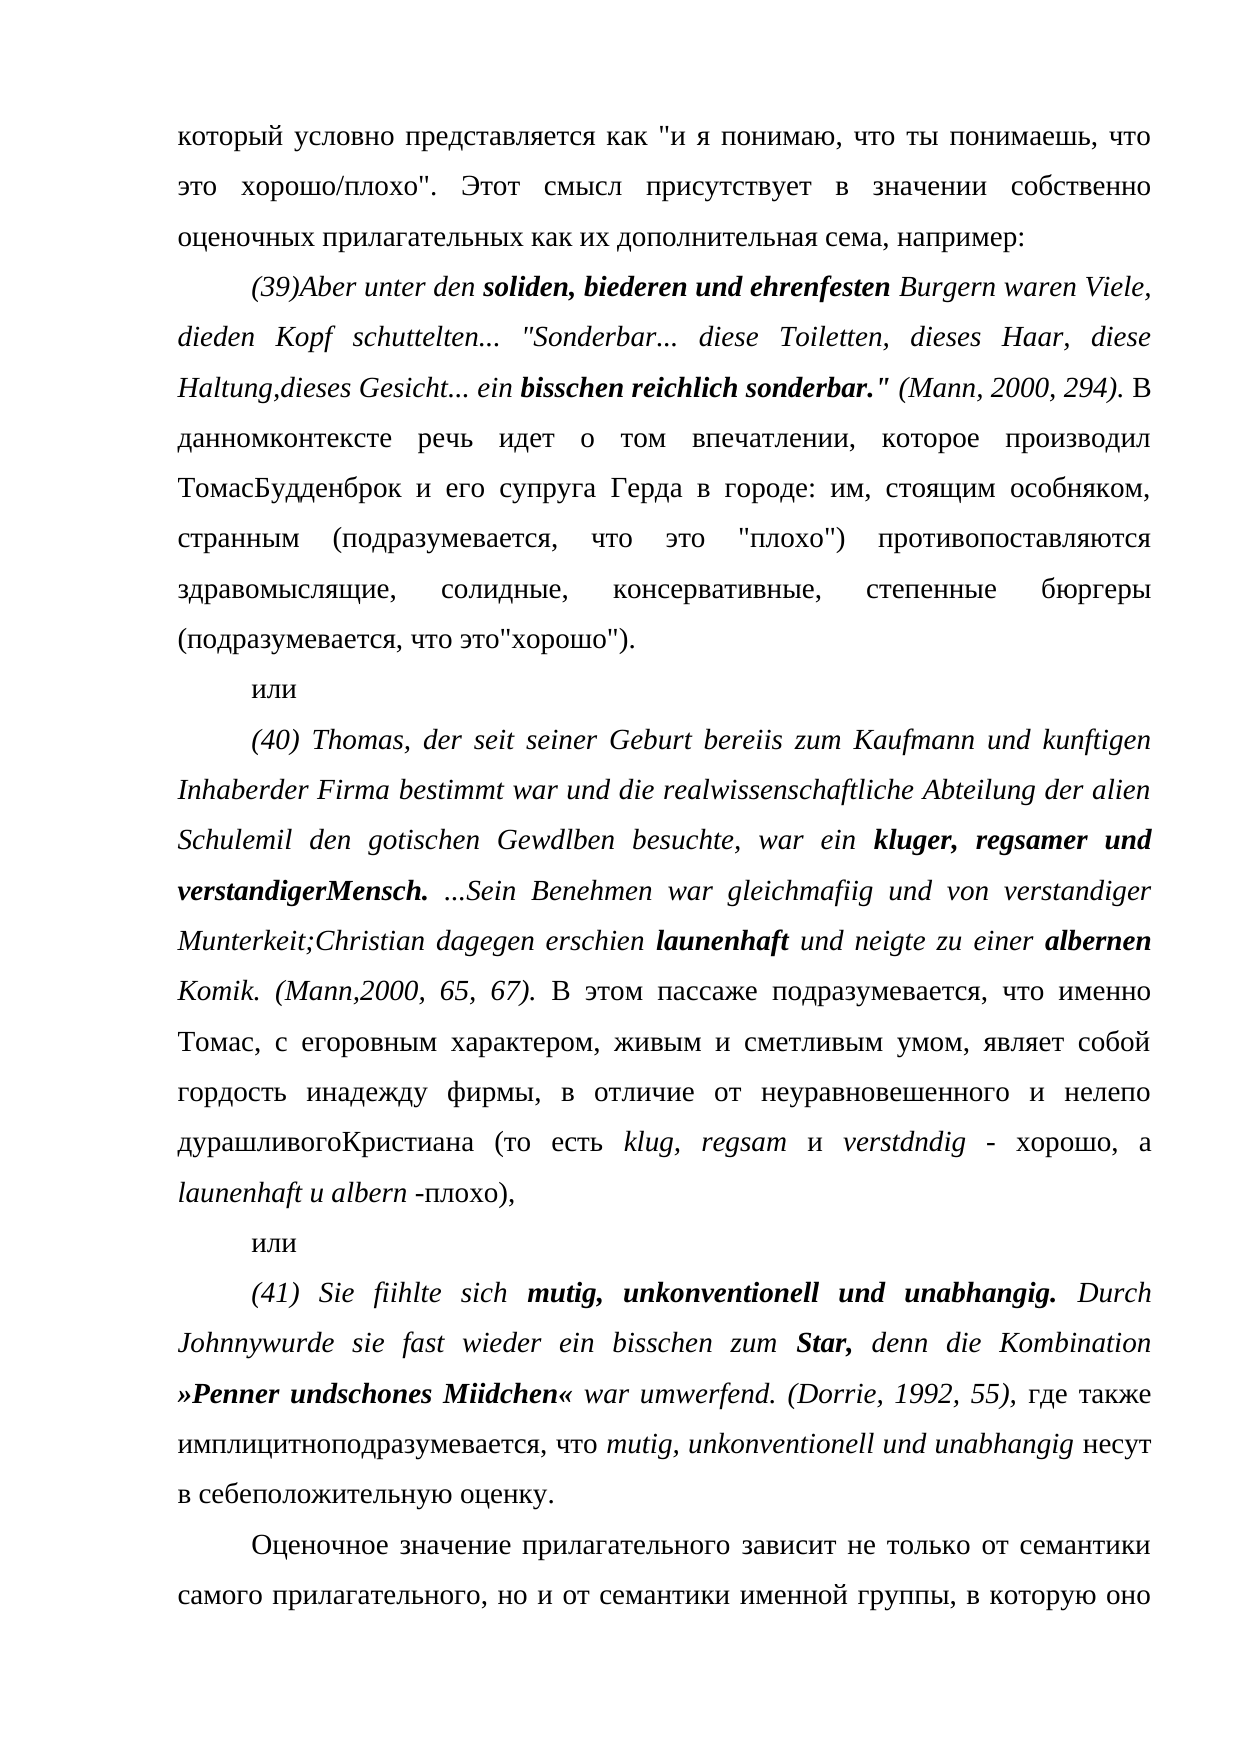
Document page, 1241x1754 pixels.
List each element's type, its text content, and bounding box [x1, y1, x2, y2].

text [177, 1527, 1152, 1611]
text (39)Aber unter den soliden, biederen und ehrenfesten Burgern waren Viele, dieden Kopf schuttelten... "Sonderbar... diese Toiletten, dieses Haar, diese Haltung,dieses Gesicht... ein bisschen reichlich sonderbar." (Mann, 2000, 294). В данномконтексте речь идет о том впечатлении, которое производил ТомасБудденброк и его супруга Герда в городе: им, стоящим особняком, странным (подразумевается, что это "плохо") противопоставляются здравомыслящие, солидные, консервативные, степенные бюргеры (подразумевается, что это"хорошо"). [177, 269, 1152, 655]
text (40) Thomas, der seit seiner Geburt bereiis zum Kaufmann und kunftigen Inhaberder Firma bestimmt war und die realwissenschaftliche Abteilung der alien Schulemil den gotischen Gewdlben besuchte, war ein kluger, regsamer und verstandigerMensch. ...Sein Benehmen war gleichmafiig und von verstandiger Munterkeit;Christian dagegen erschien launenhaft und neigte zu einer albernen Komik. (Mann,2000, 65, 67). В этом пассаже подразумевается, что именно Томас, с егоровным характером, живым и сметливым умом, являет собой гордость инадежду фирмы, в отличие от неуравновешенного и нелепо дурашливогоКристиана (то есть klug, regsam и verstdndig - хорошо, a launenhaft и albern -плохо), [177, 722, 1152, 1208]
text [177, 118, 1152, 252]
text или [177, 672, 1152, 705]
text или [177, 1225, 1152, 1258]
text (41) Sie fiihlte sich mutig, unkonventionell und unabhangig. Durch Johnnywurde sie fast wieder ein bisschen zum Star, denn die Kombination »Penner undschones Miidchen« war umwerfend. (Dorrie, 1992, 55), где также имплицитноподразумевается, что mutig, unkonventionell und unabhangig несут в себеположительную оценку. [177, 1275, 1152, 1510]
